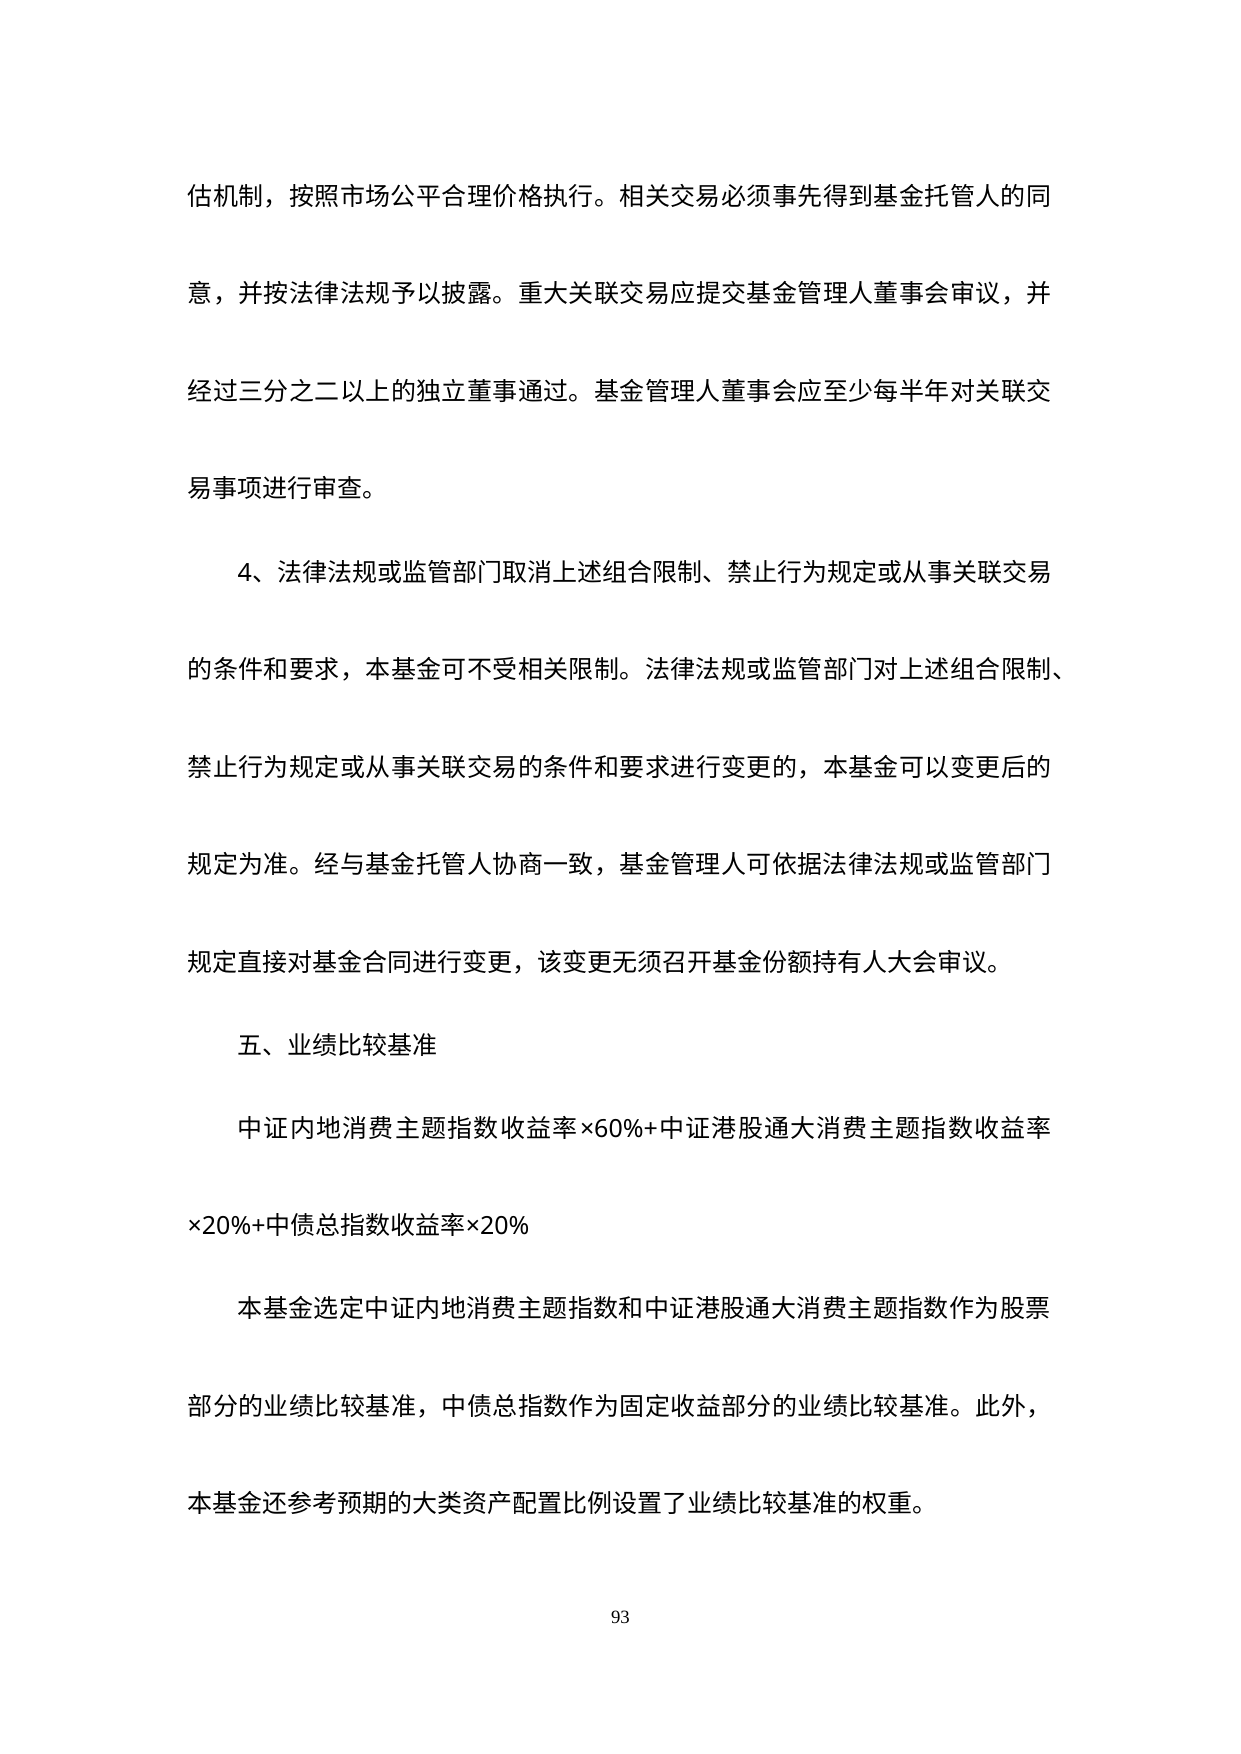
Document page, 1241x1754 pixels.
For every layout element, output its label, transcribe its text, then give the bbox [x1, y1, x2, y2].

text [187, 162, 1053, 519]
text 中证内地消费主题指数收益率×60%+中证港股通大消费主题指数收益率×20%+中债总指数收益率×20% [187, 1094, 1053, 1256]
text 五、业绩比较基准 [187, 1011, 1053, 1076]
text 4、法律法规或监管部门取消上述组合限制、禁止行为规定或从事关联交易的条件和要求，本基金可不受相关限制。法律法规或监管部门对上述组合限制、禁止行为规定或从事关联交易的条件和要求进行变更的，本基金可以变更后的规定为准。经与基金托管人协商一致，基金管理人可依据法律法规或监管部门规定直接对基金合同进行变更，该变更无须召开基金份额持有人大会审议。 [187, 538, 1053, 993]
text 本基金选定中证内地消费主题指数和中证港股通大消费主题指数作为股票部分的业绩比较基准，中债总指数作为固定收益部分的业绩比较基准。此外，本基金还参考预期的大类资产配置比例设置了业绩比较基准的权重。 [187, 1274, 1053, 1534]
